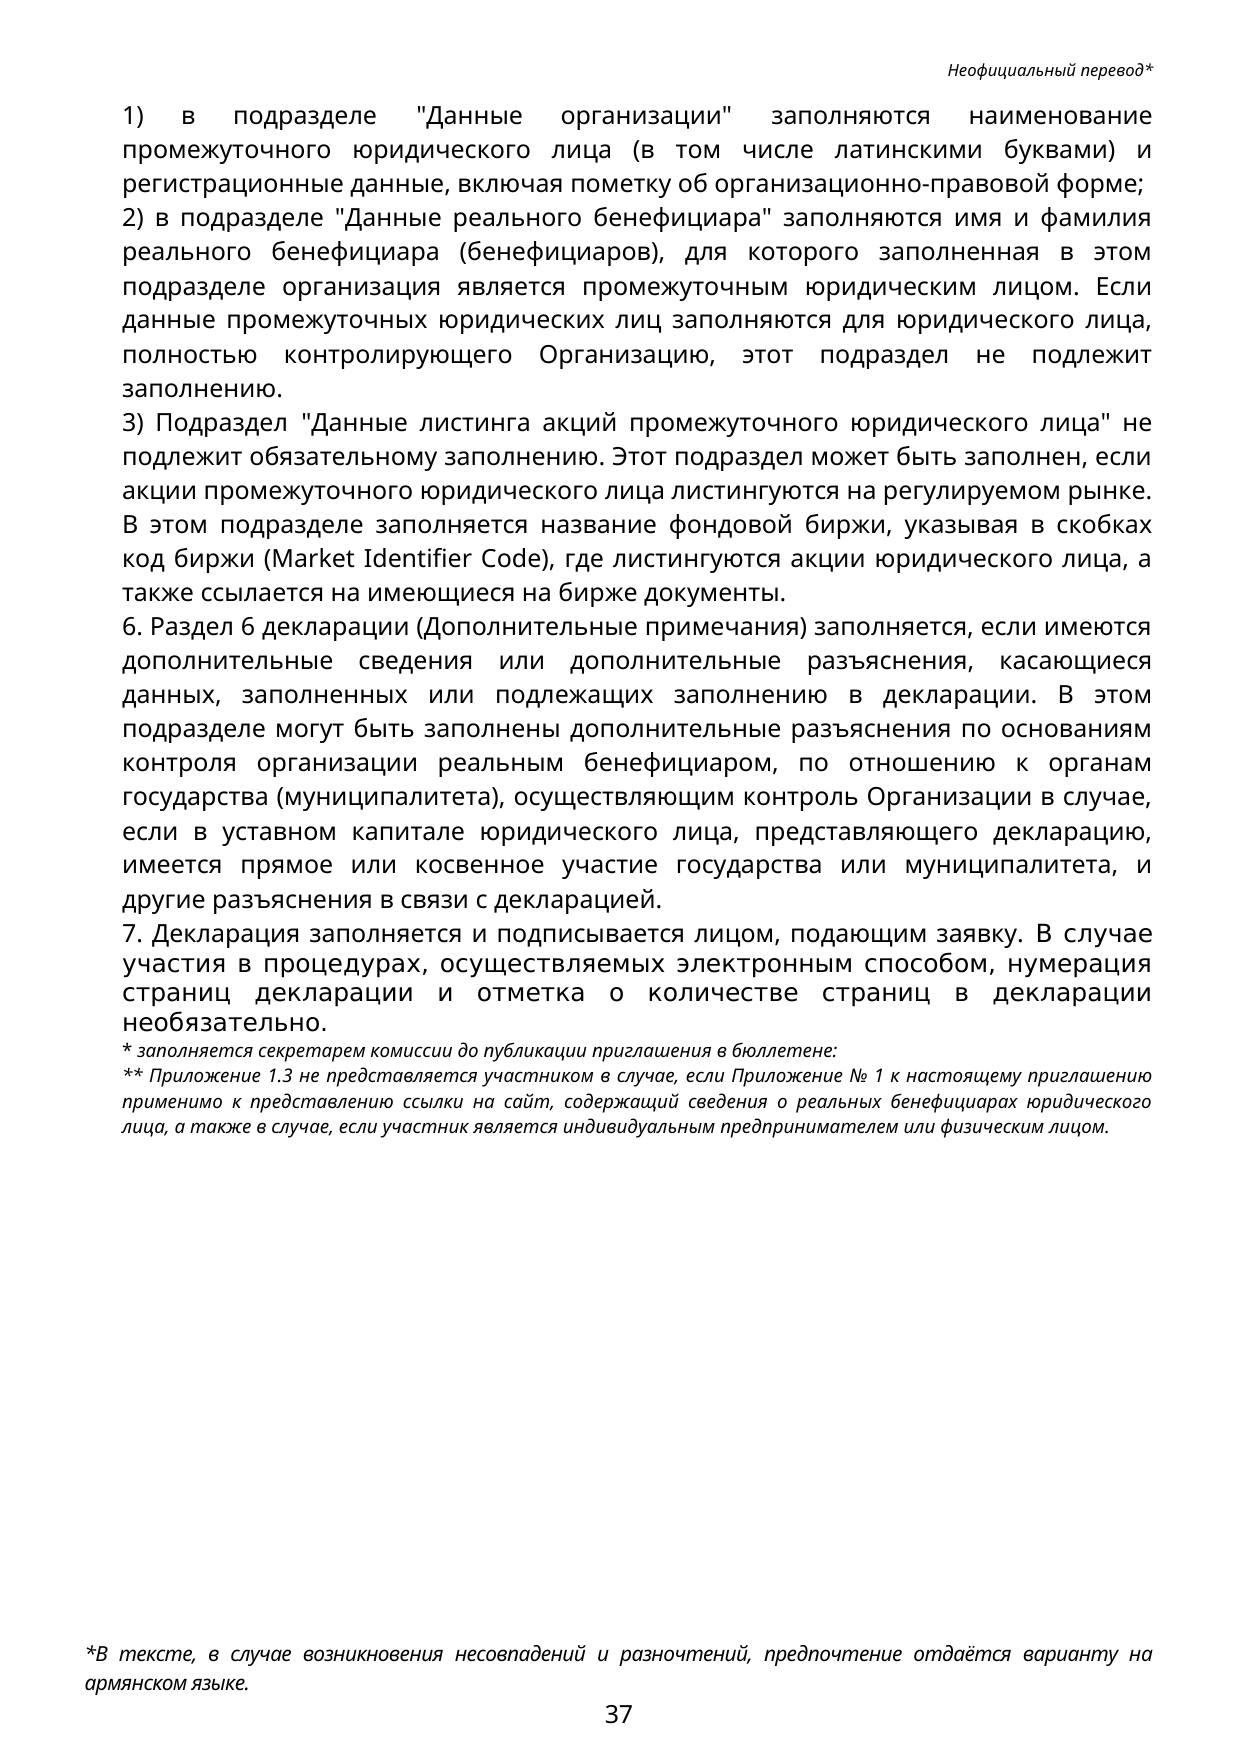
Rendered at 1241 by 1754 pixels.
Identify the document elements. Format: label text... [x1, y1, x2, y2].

text 3) Подраздел "Данные листинга акций промежуточного юридического лица" не подлежит обязательному заполнению. Этот подраздел может быть заполнен, если акции промежуточного юридического лица листингуются на регулируемом рынке. В этом подразделе заполняется название фондовой биржи, указывая в скобках код биржи (Market Identifier Code), где листингуются акции юридического лица, а также ссылается на имеющиеся на бирже документы. [122, 404, 1153, 609]
text 6. Раздел 6 декларации (Дополнительные примечания) заполняется, если имеются дополнительные сведения или дополнительные разъяснения, касающиеся данных, заполненных или подлежащих заполнению в декларации. В этом подразделе могут быть заполнены дополнительные разъяснения по основаниям контроля организации реальным бенефициаром, по отношению к органам государства (муниципалитета), осуществляющим контроль Организации в случае, если в уставном капитале юридического лица, представляющего декларацию, имеется прямое или косвенное участие государства или муниципалитета, и другие разъяснения в связи с декларацией. [122, 609, 1153, 915]
text ** Приложение 1.3 не представляется участником в случае, если Приложение № 1 к настоящему приглашению применимо к представлению ссылки на сайт, содержащий сведения о реальных бенефициарах юридического лица, а также в случае, если участник является индивидуальным предпринимателем или физическим лицом. [122, 1062, 1153, 1139]
text 1) в подразделе "Данные организации" заполняются наименование промежуточного юридического лица (в том числе латинскими буквами) и регистрационные данные, включая пометку об организационно-правовой форме; [122, 98, 1153, 200]
text 2) в подразделе "Данные реального бенефициара" заполняются имя и фамилия реального бенефициара (бенефициаров), для которого заполненная в этом подразделе организация является промежуточным юридическим лицом. Если данные промежуточных юридических лиц заполняются для юридического лица, полностью контролирующего Организацию, этот подраздел не подлежит заполнению. [122, 200, 1153, 404]
text * заполняется секретарем комиссии до публикации приглашения в бюллетене: [122, 1037, 1153, 1062]
text 7. Декларация заполняется и подписывается лицом, подающим заявку. В случае участия в процедурах, осуществляемых электронным способом, нумерация страниц декларации и отметка о количестве страниц в декларации необязательно. [122, 915, 1153, 1037]
